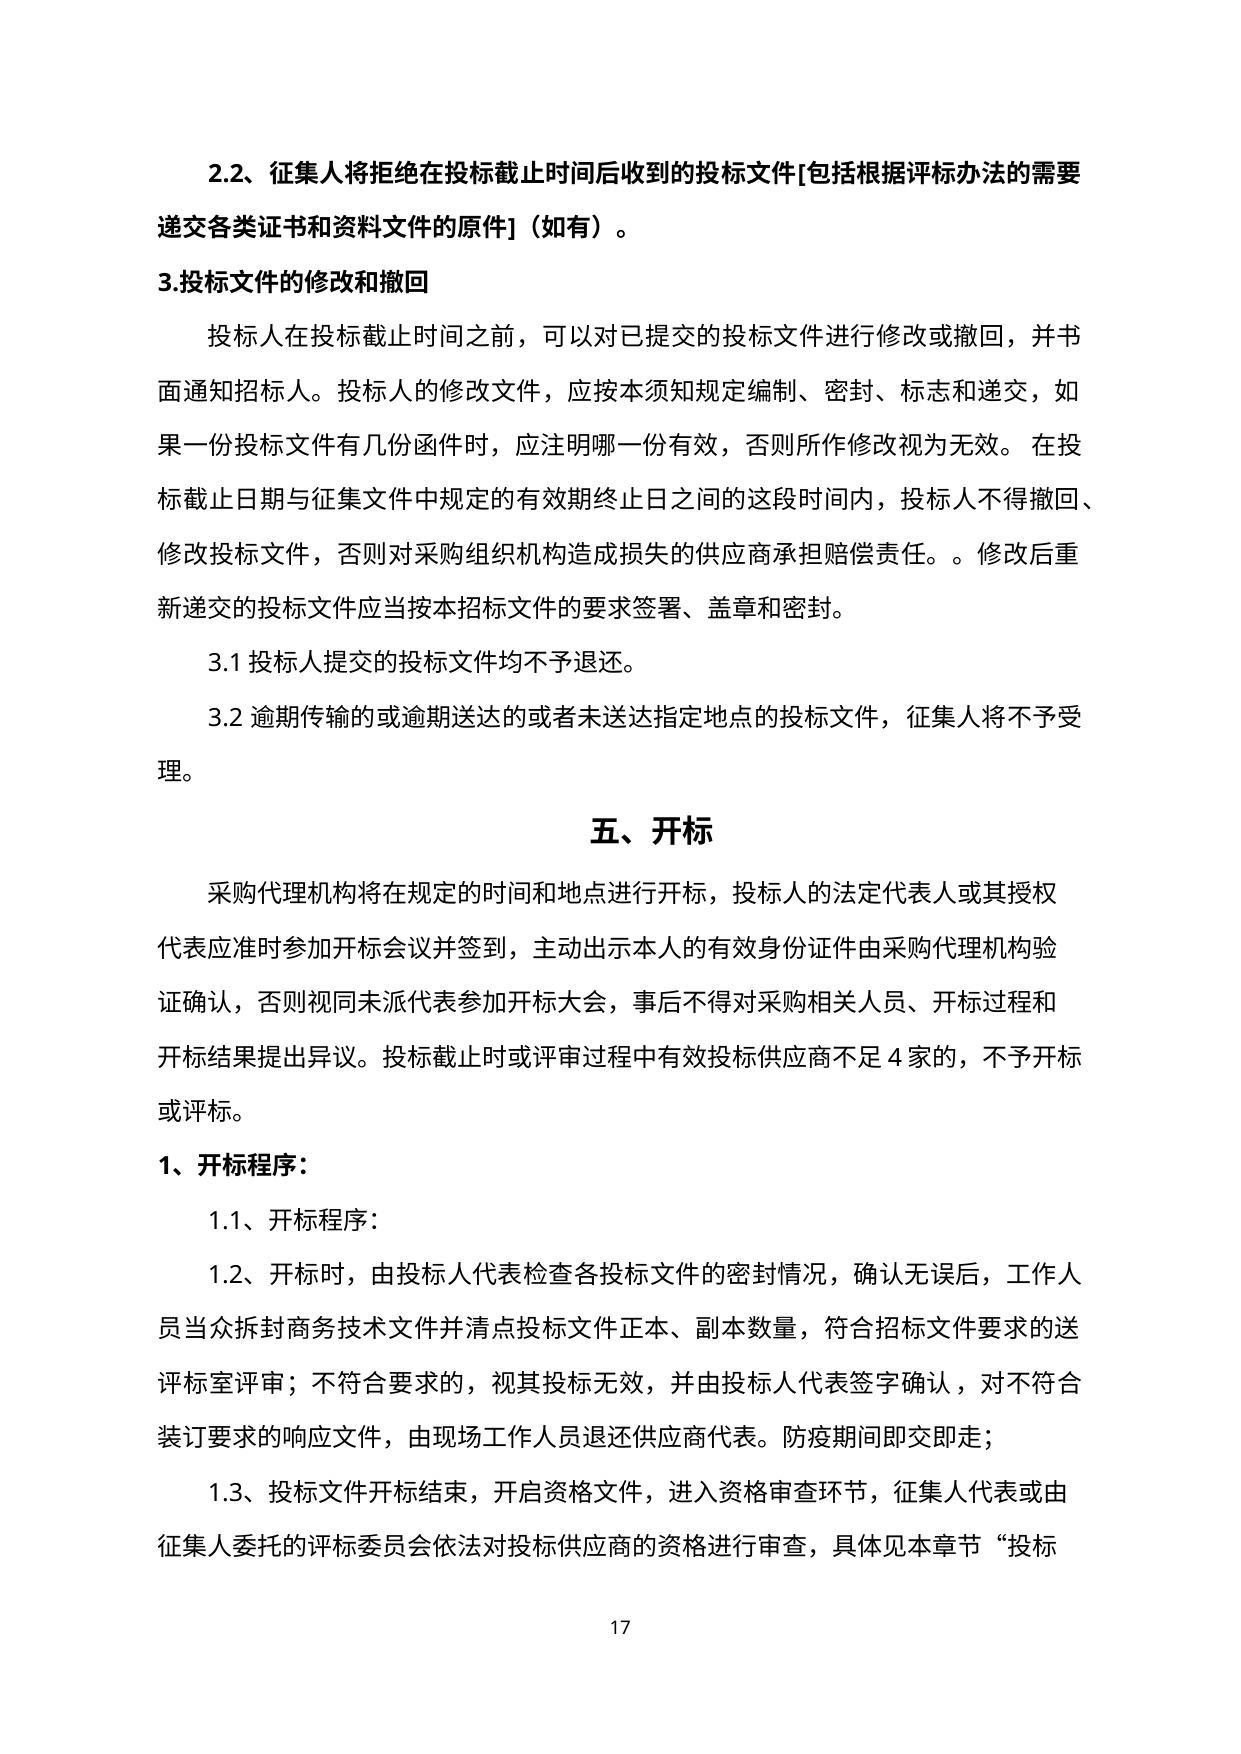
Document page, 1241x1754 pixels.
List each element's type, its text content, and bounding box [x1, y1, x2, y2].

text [158, 1472, 1082, 1563]
text 2.2、征集人将拒绝在投标截止时间后收到的投标文件[包括根据评标办法的需要递交各类证书和资料文件的原件]（如有）。 [158, 153, 1082, 244]
text 1、开标程序： [158, 1146, 1082, 1182]
text 采购代理机构将在规定的时间和地点进行开标，投标人的法定代表人或其授权代表应准时参加开标会议并签到，主动出示本人的有效身份证件由采购代理机构验证确认，否则视同未派代表参加开标大会，事后不得对采购相关人员、开标过程和开标结果提出异议。投标截止时或评审过程中有效投标供应商不足4家的，不予开标或评标。 [158, 874, 1082, 1128]
text 1.2、开标时，由投标人代表检查各投标文件的密封情况，确认无误后，工作人员当众拆封商务技术文件并清点投标文件正本、副本数量，符合招标文件要求的送评标室评审；不符合要求的，视其投标无效，并由投标人代表签字确认，对不符合装订要求的响应文件，由现场工作人员退还供应商代表。防疫期间即交即走； [158, 1254, 1082, 1454]
text 3.2 逾期传输的或逾期送达的或者未送达指定地点的投标文件，征集人将不予受理。 [158, 697, 1082, 788]
text 投标人在投标截止时间之前，可以对已提交的投标文件进行修改或撤回，并书面通知招标人。投标人的修改文件，应按本须知规定编制、密封、标志和递交，如果一份投标文件有几份函件时，应注明哪一份有效，否则所作修改视为无效。 在投标截止日期与征集文件中规定的有效期终止日之间的这段时间内，投标人不得撤回、修改投标文件，否则对采购组织机构造成损失的供应商承担赔偿责任。。修改后重新递交的投标文件应当按本招标文件的要求签署、盖章和密封。 [158, 317, 1082, 625]
text 1.1、开标程序： [158, 1200, 1082, 1236]
text 3.1投标人提交的投标文件均不予退还。 [158, 643, 1082, 679]
text 五、开标 [158, 806, 1082, 851]
text 3.投标文件的修改和撤回 [158, 262, 1082, 298]
